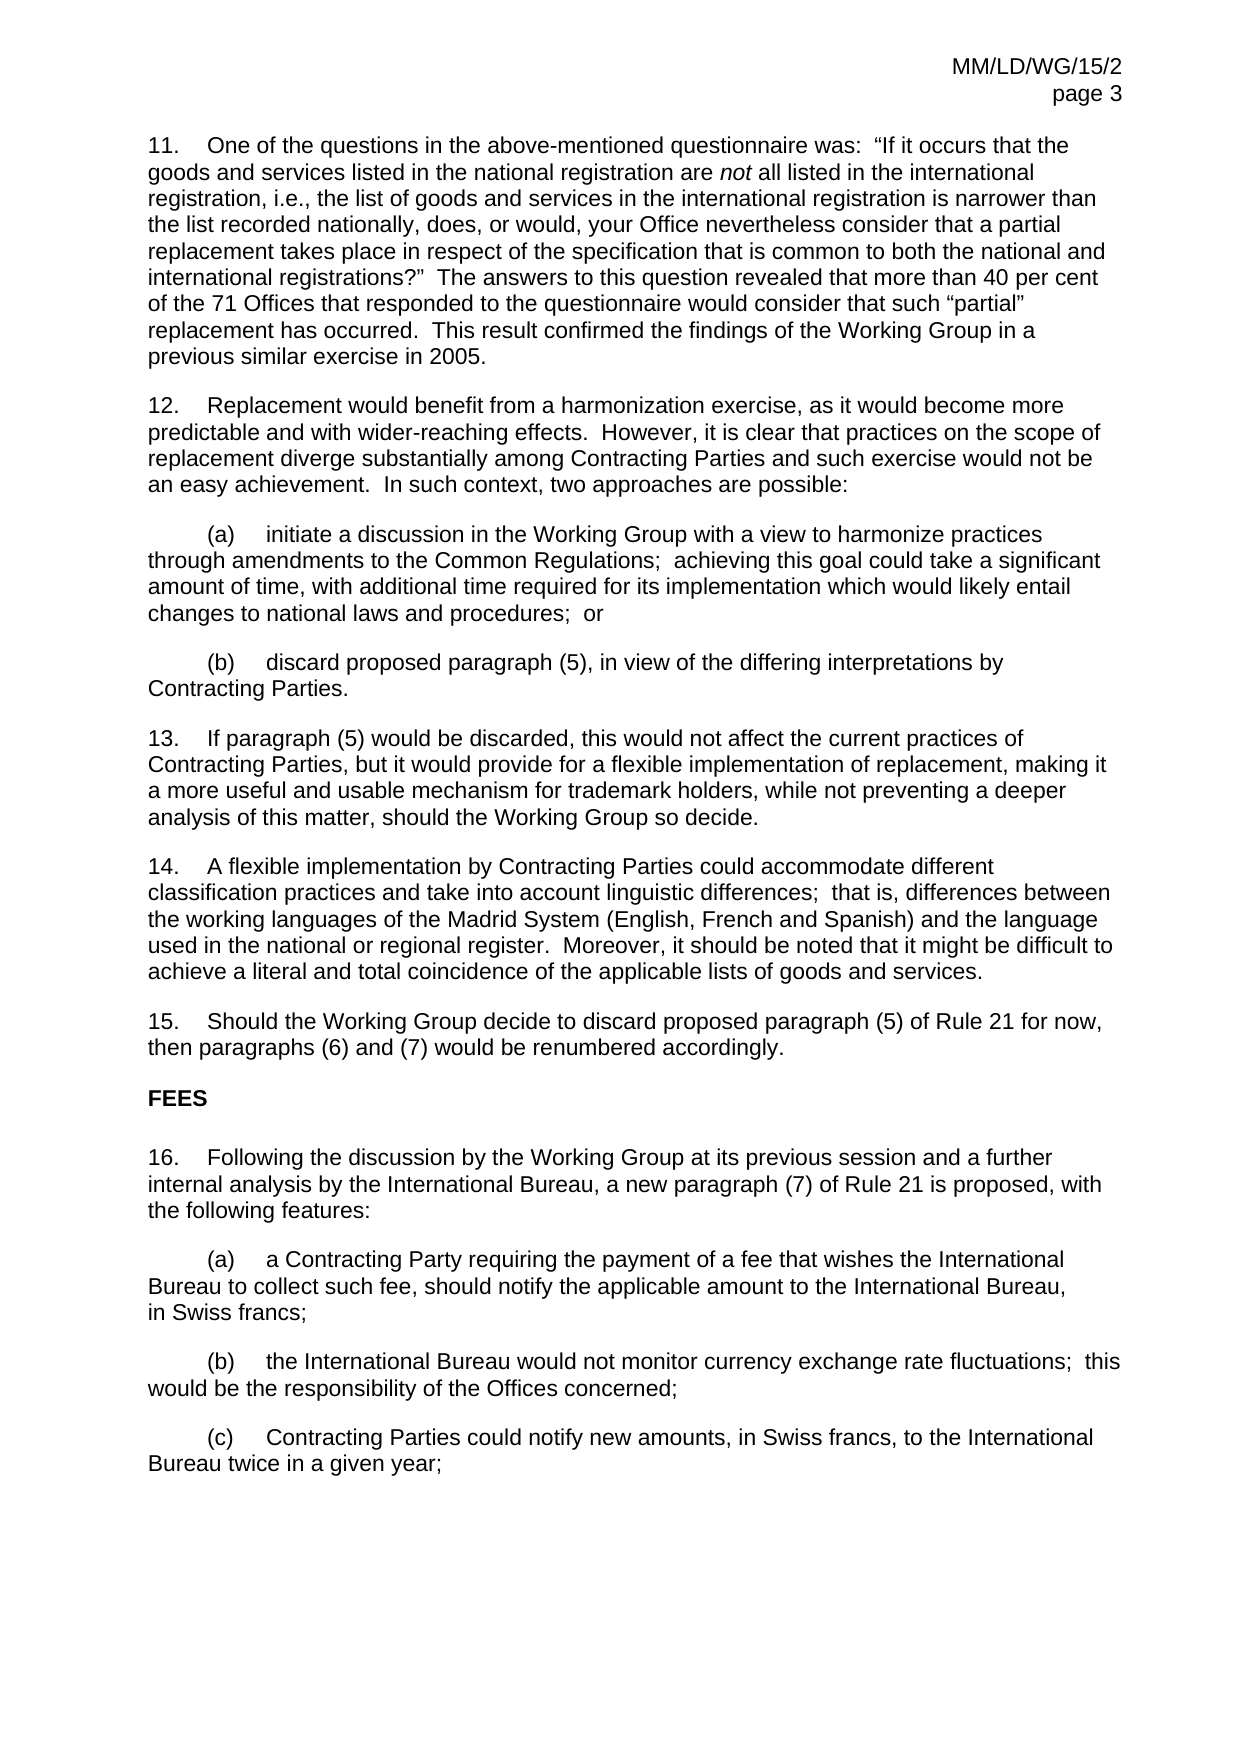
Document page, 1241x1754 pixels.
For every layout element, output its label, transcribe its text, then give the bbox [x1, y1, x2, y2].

list (a) a Contracting Party requiring the payment of a fee that wishes the International Bureau to collect such fee, should notify the applicable amount to the International Bureau, in Swiss francs; [148, 1246, 1122, 1325]
text Replacement would benefit from a harmonization exercise, as it would become more predictable and with wider-reaching effects. However, it is clear that practices on the scope of replacement diverge substantially among Contracting Parties and such exercise would not be an easy achievement. In such context, two approaches are possible: [148, 392, 1122, 498]
text A flexible implementation by Contracting Parties could accommodate different classification practices and take into account linguistic differences; that is, differences between the working languages of the Madrid System (English, French and Spanish) and the language used in the national or regional register. Moreover, it should be noted that it might be difficult to achieve a literal and total coincidence of the applicable lists of goods and services. [148, 853, 1122, 985]
subtitle FEES [148, 1085, 1122, 1112]
list (c) Contracting Parties could notify new amounts, in Swiss francs, to the International Bureau twice in a given year; [148, 1424, 1122, 1477]
list (b) discard proposed paragraph (5), in view of the differing interpretations by Contracting Parties. [148, 649, 1122, 702]
text One of the questions in the above-mentioned questionnaire was: “If it occurs that the goods and services listed in the national registration are not all listed in the international registration, i.e., the list of goods and services in the international registration is narrower than the list recorded nationally, does, or would, your Office nevertheless consider that a partial replacement takes place in respect of the specification that is common to both the national and international registrations?” The answers to this question revealed that more than 40 per cent of the 71 Offices that responded to the questionnaire would consider that such “partial” replacement has occurred. This result confirmed the findings of the Working Group in a previous similar exercise in 2005. [148, 132, 1122, 369]
text Following the discussion by the Working Group at its previous session and a further internal analysis by the International Bureau, a new paragraph (7) of Rule 21 is proposed, with the following features: [148, 1144, 1122, 1223]
text If paragraph (5) would be discarded, this would not affect the current practices of Contracting Parties, but it would provide for a flexible implementation of replacement, making it a more useful and usable mechanism for trademark holders, while not preventing a deeper analysis of this matter, should the Working Group so decide. [148, 724, 1122, 830]
text Should the Working Group decide to discard proposed paragraph (5) of Rule 21 for now, then paragraphs (6) and (7) would be renumbered accordingly. [148, 1008, 1122, 1060]
list (a) initiate a discussion in the Working Group with a view to harmonize practices through amendments to the Common Regulations; achieving this goal could take a significant amount of time, with additional time required for its implementation which would likely entail changes to national laws and procedures; or [148, 521, 1122, 626]
list (b) the International Bureau would not monitor currency exchange rate fluctuations; this would be the responsibility of the Offices concerned; [148, 1348, 1122, 1401]
